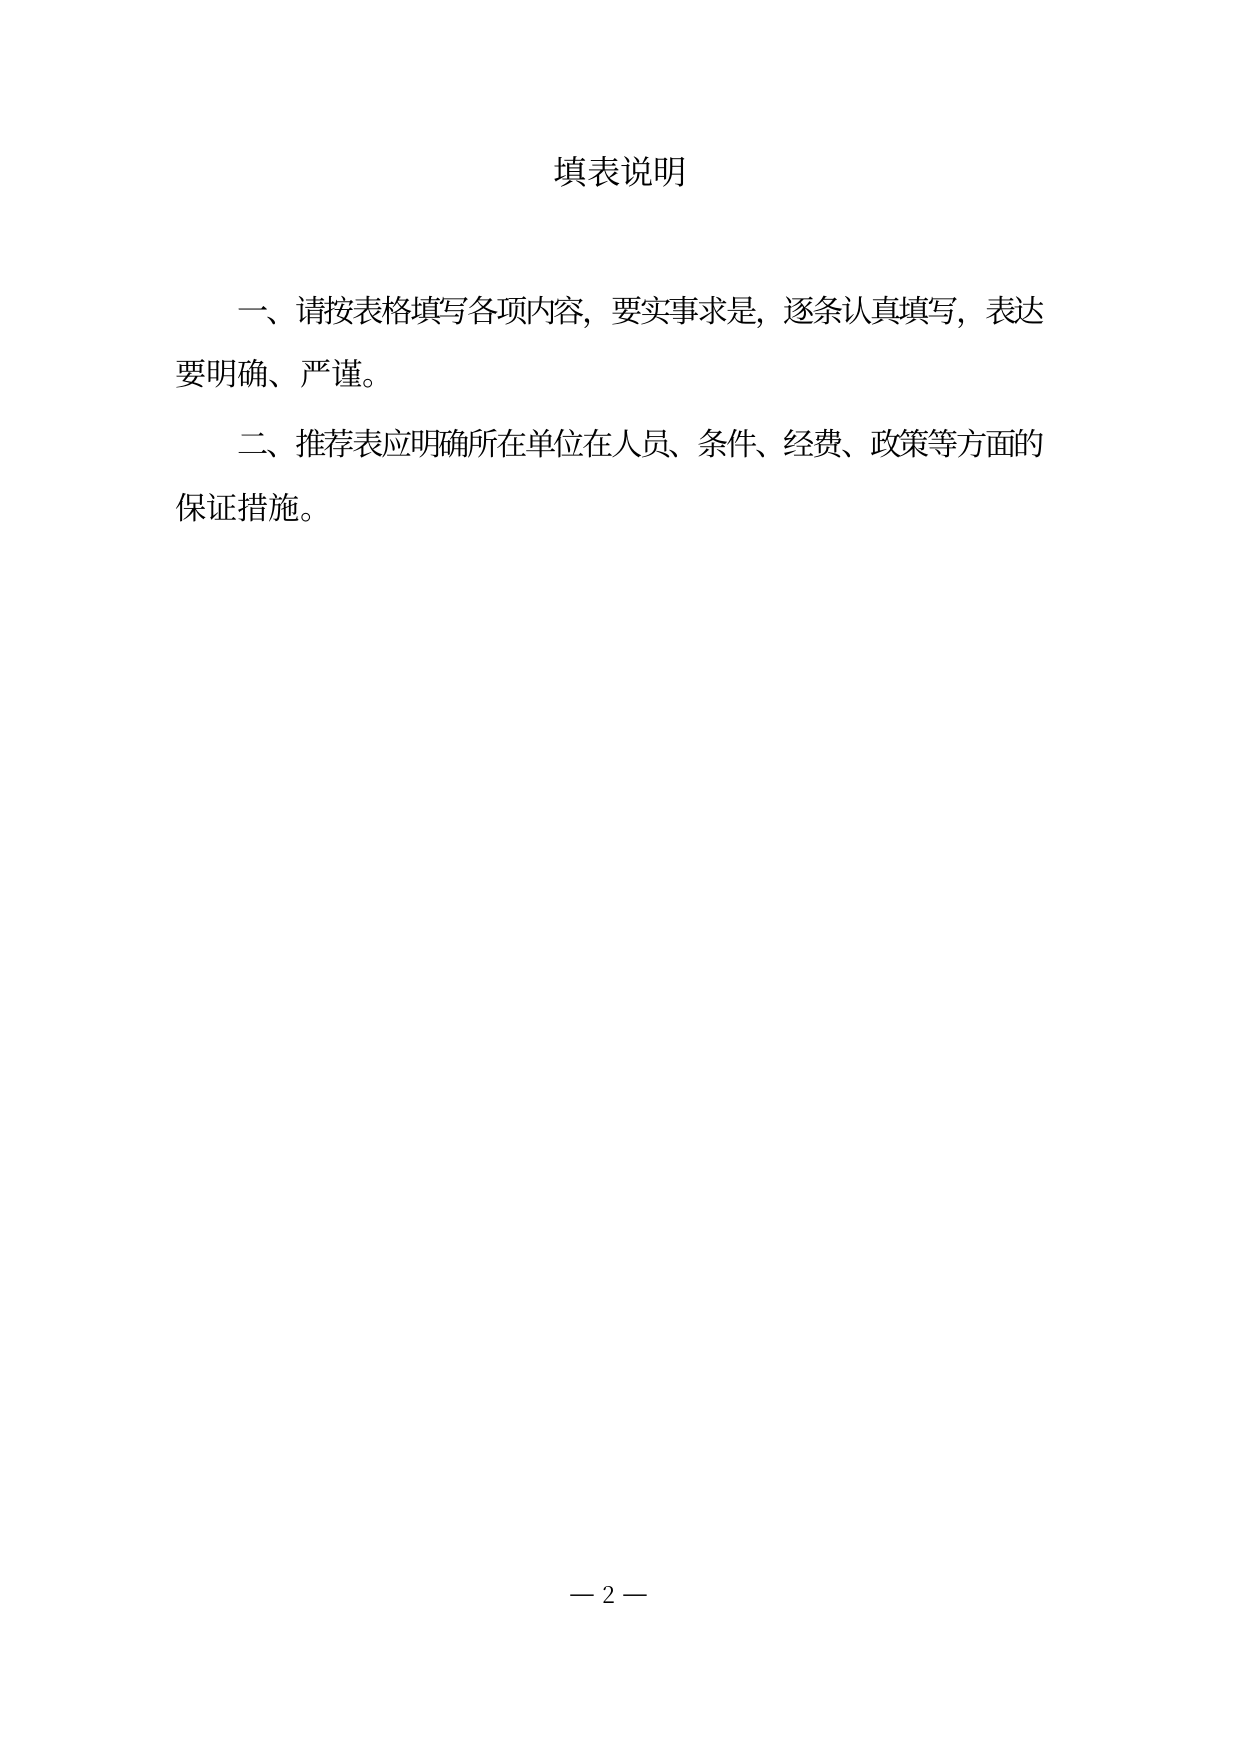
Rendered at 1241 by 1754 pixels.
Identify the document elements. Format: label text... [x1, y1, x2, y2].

text 二、推荐表应明确所在单位在人员、条件、经费、政策等方面的保证措施。 [175, 419, 1066, 528]
text 填表说明 [160, 146, 1080, 194]
subtitle 一、请按表格填写各项内容，要实事求是，逐条认真填写，表达要明确、严谨。 [175, 286, 1066, 394]
